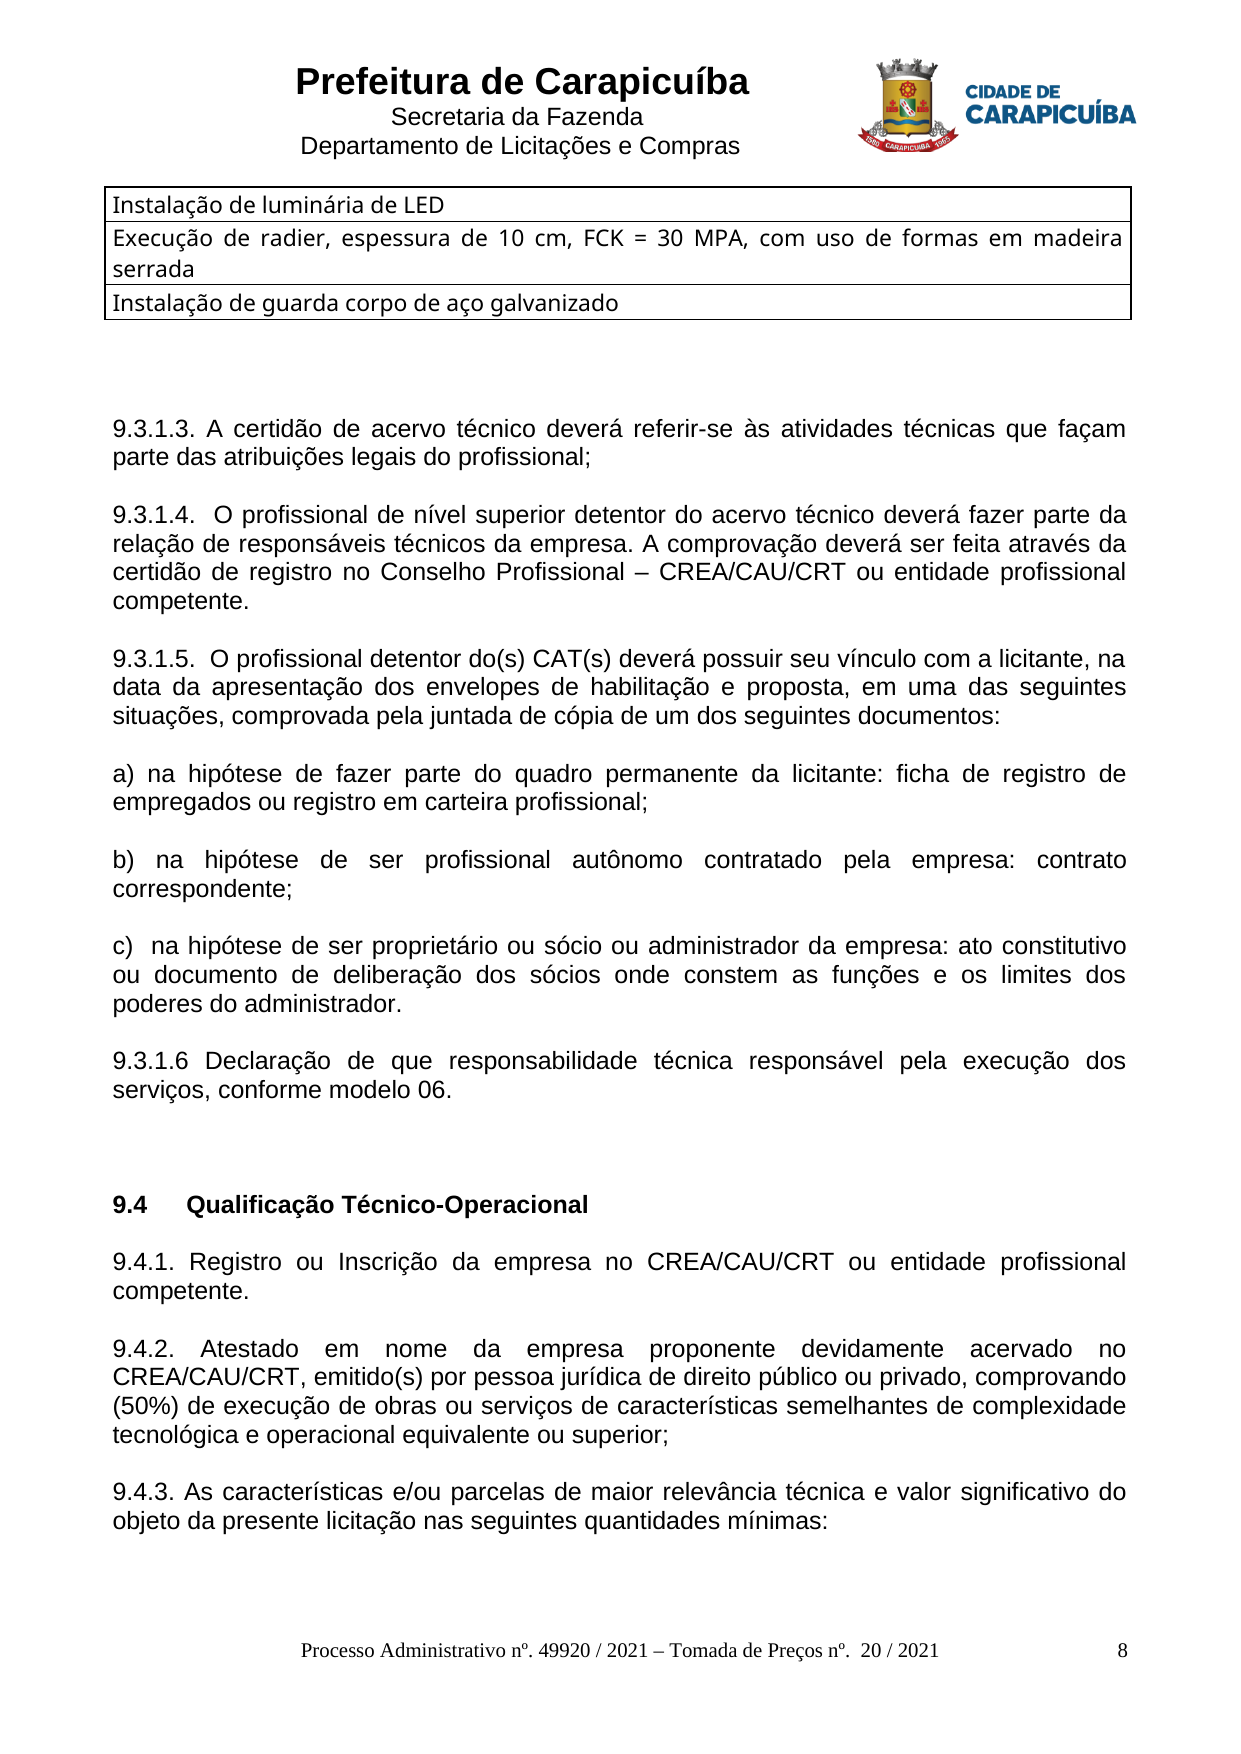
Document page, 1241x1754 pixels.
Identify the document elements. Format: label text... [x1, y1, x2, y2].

text 9.3.1.5. O profissional detentor do(s) CAT(s) deverá possuir seu vínculo com a licitante, na data da apresentação dos envelopes de habilitação e proposta, em uma das seguintes situações, comprovada pela juntada de cópia de um dos seguintes documentos: [112, 643, 1128, 730]
text 9.4 Qualificação Técnico-Operacional [112, 1190, 1128, 1218]
picture [857, 57, 1139, 152]
table_cell Instalação de guarda corpo de aço galvanizado [106, 285, 1130, 319]
text a) na hipótese de fazer parte do quadro permanente da licitante: ficha de registro de empregados ou registro em carteira profissional; [112, 758, 1128, 816]
text 9.3.1.4. O profissional de nível superior detentor do acervo técnico deverá fazer parte da relação de responsáveis técnicos da empresa. A comprovação deverá ser feita através da certidão de registro no Conselho Profissional – CREA/CAU/CRT ou entidade profissional competente. [112, 500, 1128, 615]
text 9.3.1.3. A certidão de acervo técnico deverá referir-se às atividades técnicas que façam parte das atribuições legais do profissional; [112, 413, 1128, 471]
table_cell Execução de radier, espessura de 10 cm, FCK = 30 MPA, com uso de formas em madeira serrada [106, 222, 1130, 284]
text b) na hipótese de ser profissional autônomo contratado pela empresa: contrato correspondente; [112, 845, 1128, 902]
text 9.4.3. As características e/ou parcelas de maior relevância técnica e valor significativo do objeto da presente licitação nas seguintes quantidades mínimas: [112, 1477, 1128, 1535]
table_cell Instalação de luminária de LED [106, 188, 1130, 221]
text 9.3.1.6 Declaração de que responsabilidade técnica responsável pela execução dos serviços, conforme modelo 06. [112, 1046, 1128, 1103]
text 9.4.1. Registro ou Inscrição da empresa no CREA/CAU/CRT ou entidade profissional competente. [112, 1247, 1128, 1305]
text c) na hipótese de ser proprietário ou sócio ou administrador da empresa: ato constitutivo ou documento de deliberação dos sócios onde constem as funções e os limites dos poderes do administrador. [112, 931, 1128, 1017]
text 9.4.2. Atestado em nome da empresa proponente devidamente acervado no CREA/CAU/CRT, emitido(s) por pessoa jurídica de direito público ou privado, comprovando (50%) de execução de obras ou serviços de características semelhantes de complexidade tecnológica e operacional equivalente ou superior; [112, 1333, 1128, 1448]
